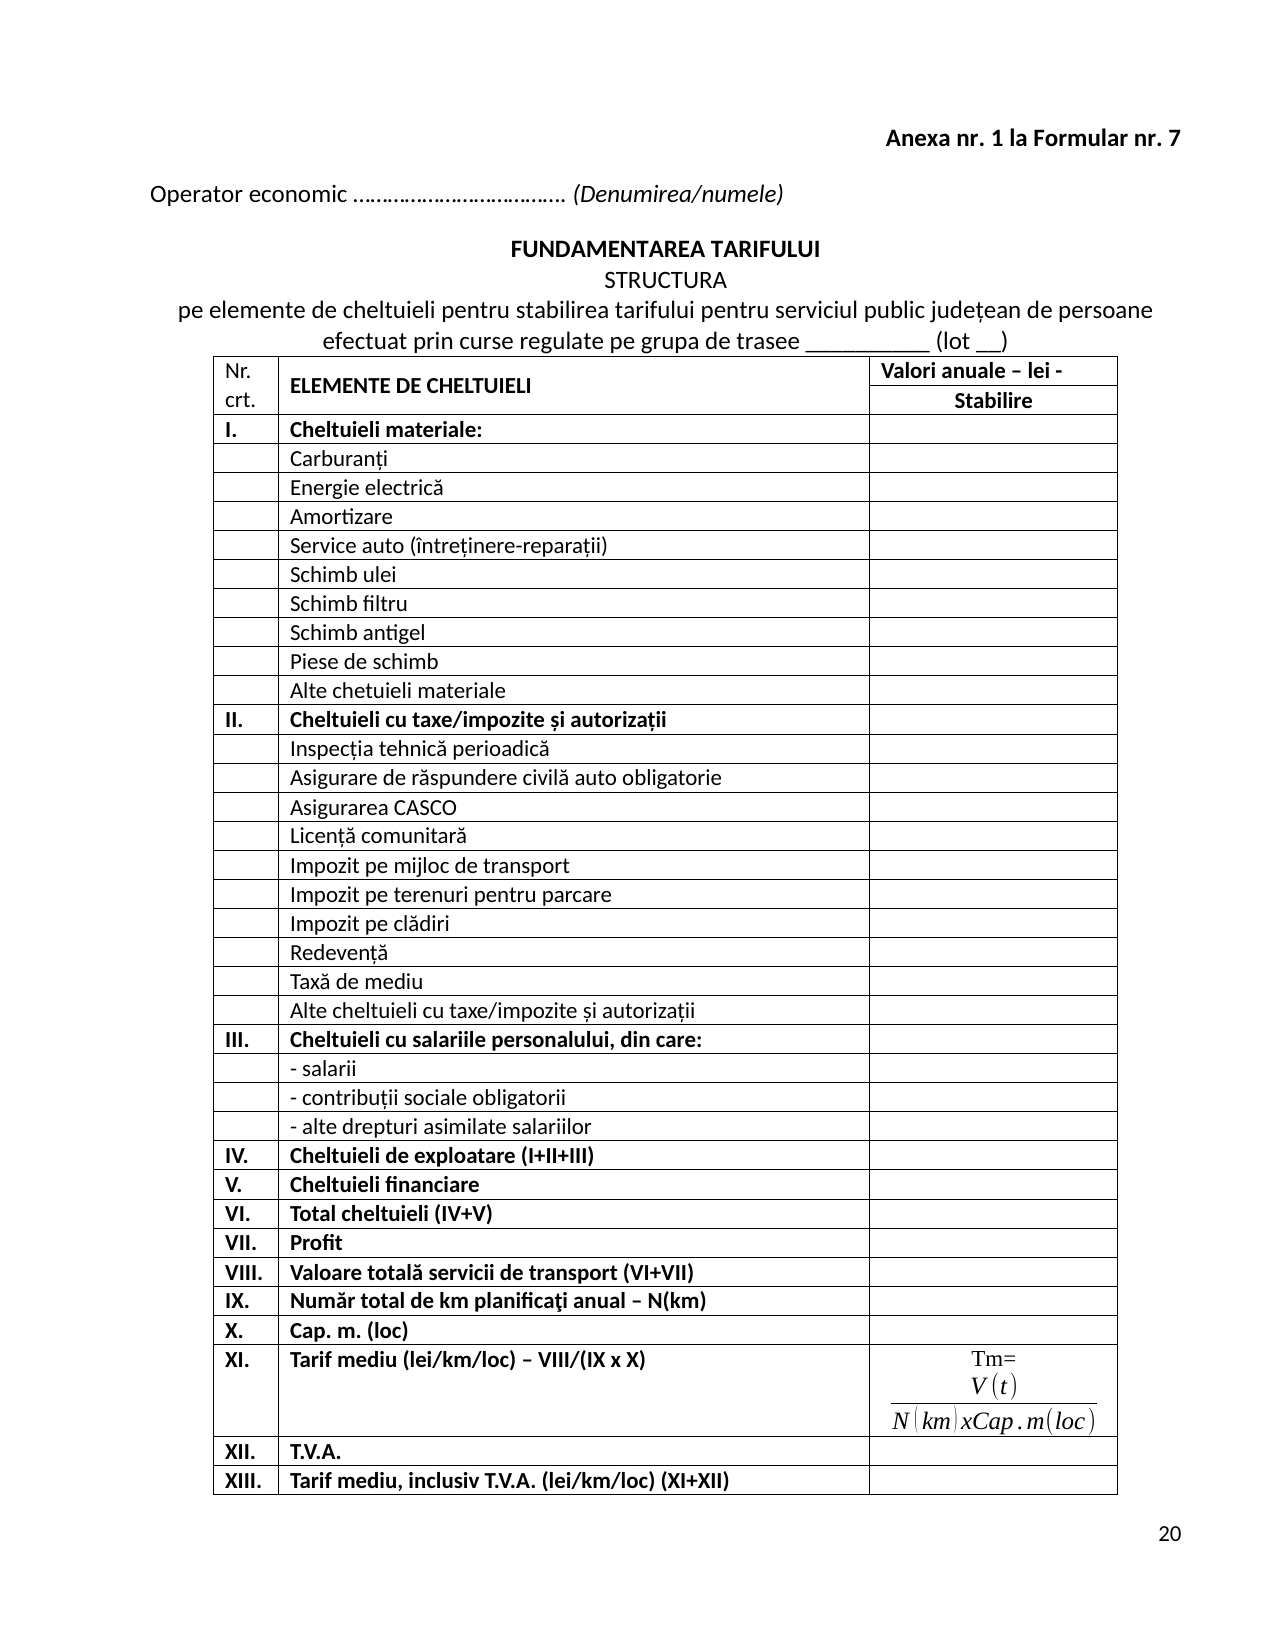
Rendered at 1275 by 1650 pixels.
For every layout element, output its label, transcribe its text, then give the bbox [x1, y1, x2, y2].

text Operator economic ………………………………. (Denumirea/numele) [150, 178, 1181, 208]
table_cell [870, 1316, 1117, 1344]
table_cell [214, 1054, 278, 1082]
table_cell [870, 531, 1117, 559]
table_cell [214, 531, 278, 559]
table_cell Cheltuieli cu salariile personalului, din care: [279, 1025, 869, 1053]
table_cell [214, 851, 278, 879]
table_cell Amortizare [279, 502, 869, 530]
table_cell III. [214, 1025, 278, 1053]
table_cell Număr total de km planificaţi anual – N(km) [279, 1287, 869, 1315]
table_cell Tarif mediu (lei/km/loc) – VIII/(IX x X) [279, 1345, 869, 1436]
table_cell [870, 1025, 1117, 1053]
table_cell [214, 647, 278, 675]
table_cell Energie electrică [279, 473, 869, 501]
text Anexa nr. 1 la Formular nr. 7 [150, 122, 1181, 152]
table_cell VI. [214, 1200, 278, 1227]
table_cell [214, 473, 278, 501]
table_cell [870, 851, 1117, 879]
table_cell Inspecţia tehnică perioadică [279, 735, 869, 762]
table_cell [870, 1141, 1117, 1169]
table_cell Asigurare de răspundere civilă auto obligatorie [279, 764, 869, 792]
table_cell Carburanţi [279, 444, 869, 472]
table_cell V. [214, 1170, 278, 1198]
table_cell Service auto (întreţinere-reparaţii) [279, 531, 869, 559]
table_cell [870, 415, 1117, 443]
table_cell [870, 880, 1117, 908]
table_cell Tarif mediu, inclusiv T.V.A. (lei/km/loc) (XI+XII) [279, 1466, 869, 1494]
table_cell [870, 589, 1117, 617]
table_cell Profit [279, 1229, 869, 1257]
table_cell Asigurarea CASCO [279, 793, 869, 821]
table_cell Piese de schimb [279, 647, 869, 675]
table_cell Licenţă comunitară [279, 822, 869, 850]
table_cell [870, 1258, 1117, 1286]
text STRUCTURA [150, 264, 1181, 294]
table_cell [870, 560, 1117, 588]
table_cell Impozit pe terenuri pentru parcare [279, 880, 869, 908]
table_cell [214, 502, 278, 530]
table_cell [214, 444, 278, 472]
table_cell [870, 1229, 1117, 1257]
table_cell [214, 1112, 278, 1140]
table_cell Cap. m. (loc) [279, 1316, 869, 1344]
table_cell Stabilire [870, 386, 1117, 414]
table_cell [214, 909, 278, 937]
table_cell [870, 996, 1117, 1024]
table_cell Cheltuieli materiale: [279, 415, 869, 443]
table_cell IX. [214, 1287, 278, 1315]
table_cell [214, 880, 278, 908]
table_cell XIII. [214, 1466, 278, 1494]
table_cell [214, 1083, 278, 1111]
table_cell [214, 618, 278, 646]
table_cell [214, 676, 278, 704]
table_cell XI. [214, 1345, 278, 1436]
table_cell [870, 705, 1117, 733]
table_cell II. [214, 705, 278, 733]
table_cell [870, 793, 1117, 821]
table_cell Cheltuieli de exploatare (I+II+III) [279, 1141, 869, 1169]
table_cell [870, 909, 1117, 937]
table_cell Tm= [870, 1345, 1117, 1436]
table_cell X. [214, 1316, 278, 1344]
table_cell [214, 793, 278, 821]
table_cell [214, 589, 278, 617]
table_cell [870, 1287, 1117, 1315]
table_cell [870, 502, 1117, 530]
table_cell [214, 764, 278, 792]
table_cell [870, 1083, 1117, 1111]
table_header Nr. crt. [214, 357, 278, 414]
table_cell VIII. [214, 1258, 278, 1286]
table_cell [870, 1170, 1117, 1198]
table_cell Impozit pe mijloc de transport [279, 851, 869, 879]
table_cell I. [214, 415, 278, 443]
table_cell Alte chetuieli materiale [279, 676, 869, 704]
table_cell [214, 996, 278, 1024]
table_header Valori anuale – lei - [870, 357, 1117, 385]
table_cell [870, 473, 1117, 501]
table_header ELEMENTE DE CHELTUIELI [279, 357, 869, 414]
table_cell T.V.A. [279, 1437, 869, 1465]
table_cell Taxă de mediu [279, 967, 869, 995]
table_cell IV. [214, 1141, 278, 1169]
table_cell Impozit pe clădiri [279, 909, 869, 937]
table_cell [870, 647, 1117, 675]
table_cell [870, 1054, 1117, 1082]
text pe elemente de cheltuieli pentru stabilirea tarifului pentru serviciul public judeţean de persoane efectuat prin curse regulate pe grupa de trasee __________ (lot __) [150, 294, 1181, 356]
table_cell [870, 735, 1117, 762]
table_cell [214, 560, 278, 588]
table_cell [214, 822, 278, 850]
table_cell - contribuţii sociale obligatorii [279, 1083, 869, 1111]
table_cell [870, 618, 1117, 646]
table_cell [870, 676, 1117, 704]
table_cell [870, 444, 1117, 472]
table_cell Schimb antigel [279, 618, 869, 646]
table_cell VII. [214, 1229, 278, 1257]
table_cell [870, 1437, 1117, 1465]
table_cell [870, 764, 1117, 792]
table_cell [870, 1200, 1117, 1227]
table_cell Schimb filtru [279, 589, 869, 617]
table_cell XII. [214, 1437, 278, 1465]
table_cell [870, 1466, 1117, 1494]
table_cell Alte cheltuieli cu taxe/impozite şi autorizaţii [279, 996, 869, 1024]
table_cell - salarii [279, 1054, 869, 1082]
table_cell [870, 822, 1117, 850]
table_cell Cheltuieli cu taxe/impozite şi autorizaţii [279, 705, 869, 733]
table_cell Total cheltuieli (IV+V) [279, 1200, 869, 1227]
table_cell [214, 967, 278, 995]
table_cell [870, 1112, 1117, 1140]
table_cell Redevenţă [279, 938, 869, 966]
table_cell - alte drepturi asimilate salariilor [279, 1112, 869, 1140]
table_cell Schimb ulei [279, 560, 869, 588]
table_cell [870, 938, 1117, 966]
text FUNDAMENTAREA TARIFULUI [150, 233, 1181, 264]
table_cell [214, 735, 278, 762]
table_cell Valoare totală servicii de transport (VI+VII) [279, 1258, 869, 1286]
table_cell [870, 967, 1117, 995]
table_cell Cheltuieli financiare [279, 1170, 869, 1198]
table_cell [214, 938, 278, 966]
